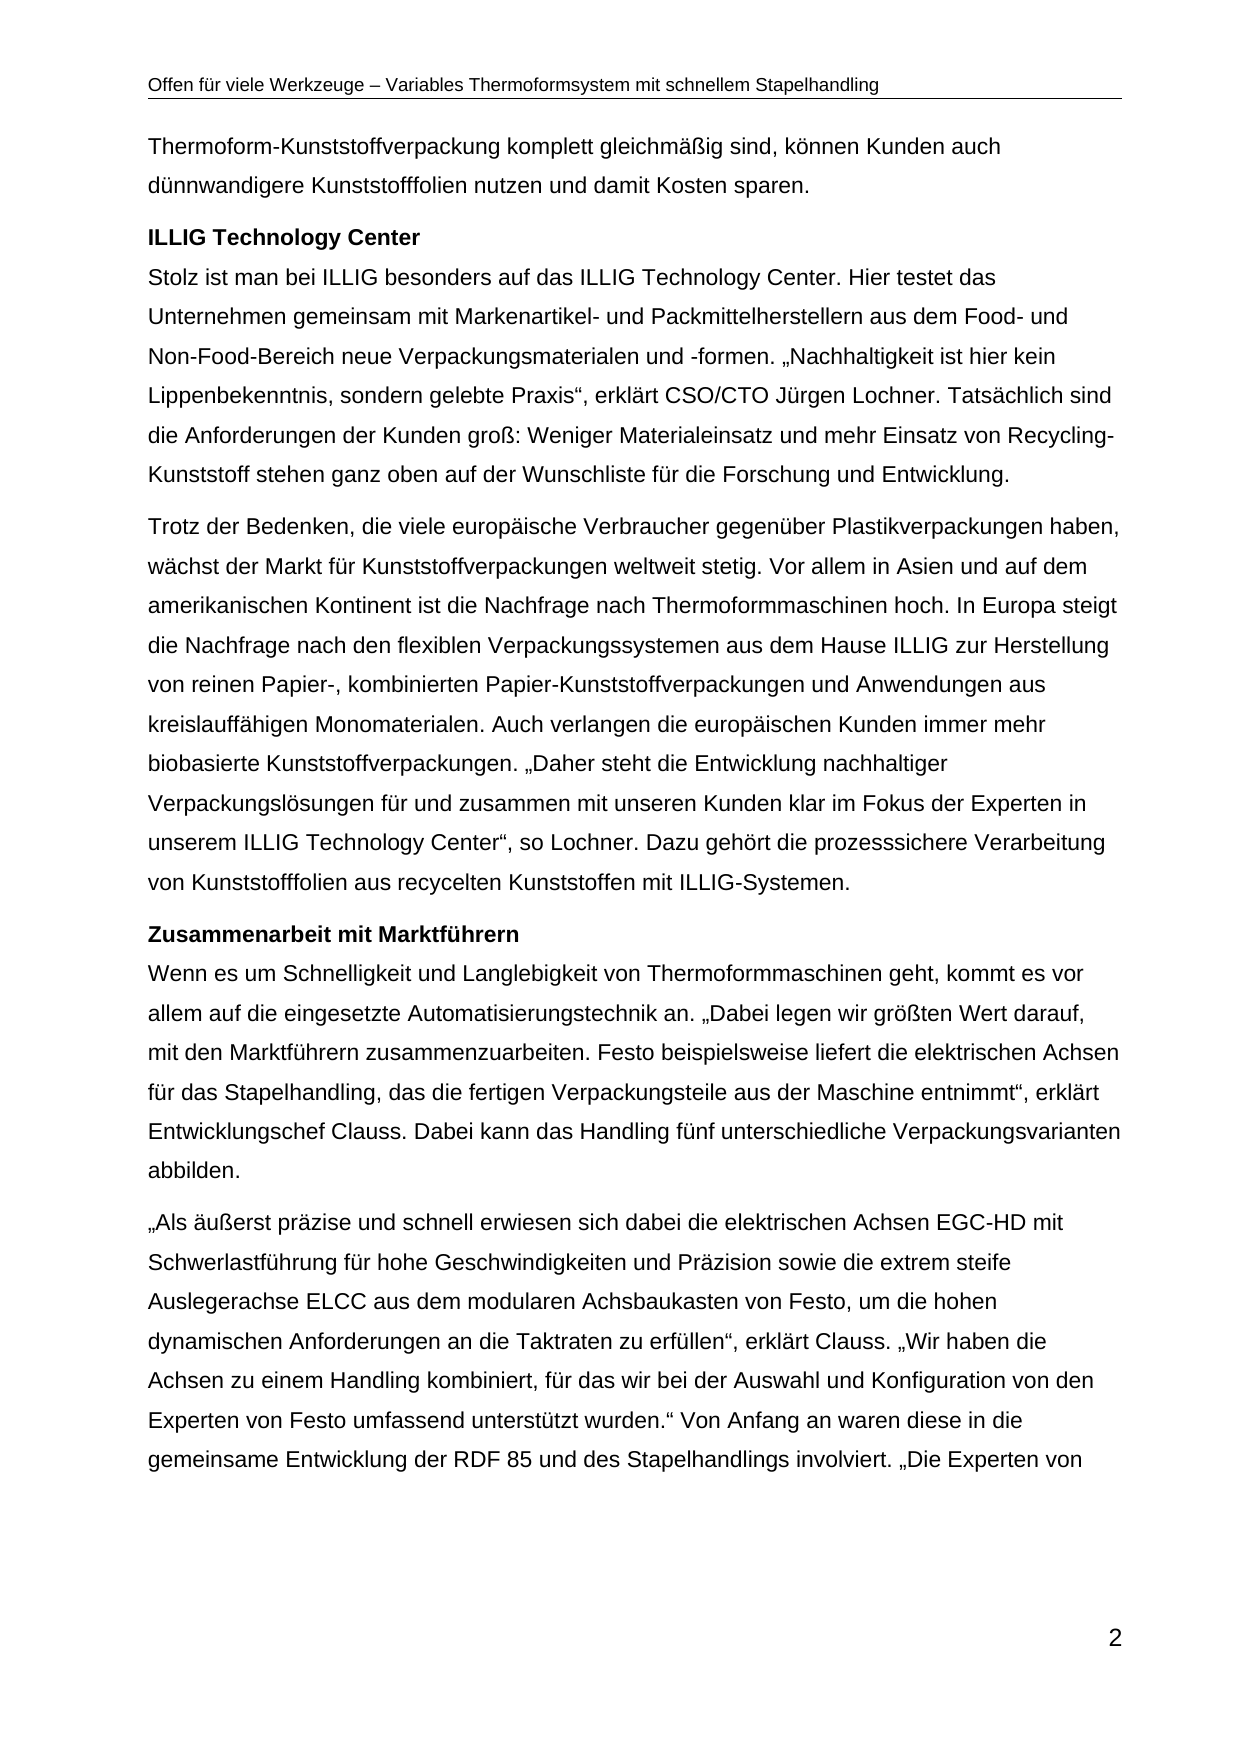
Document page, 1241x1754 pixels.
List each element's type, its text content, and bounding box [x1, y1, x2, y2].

text Wenn es um Schnelligkeit und Langlebigkeit von Thermoformmaschinen geht, kommt es vor allem auf die eingesetzte Automatisierungstechnik an. „Dabei legen wir größten Wert darauf, mit den Marktführern zusammenzuarbeiten. Festo beispielsweise liefert die elektrischen Achsen für das Stapelhandling, das die fertigen Verpackungsteile aus der Maschine entnimmt“, erklärt Entwicklungschef Clauss. Dabei kann das Handling fünf unterschiedliche Verpackungsvarianten abbilden. [148, 960, 1122, 1184]
text Zusammenarbeit mit Marktführern [148, 921, 1122, 947]
text Stolz ist man bei ILLIG besonders auf das ILLIG Technology Center. Hier testet das Unternehmen gemeinsam mit Markenartikel- und Packmittelherstellern aus dem Food- und Non-Food-Bereich neue Verpackungsmaterialen und -formen. „Nachhaltigkeit ist hier kein Lippenbekenntnis, sondern gelebte Praxis“, erklärt CSO/CTO Jürgen Lochner. Tatsächlich sind die Anforderungen der Kunden groß: Weniger Materialeinsatz und mehr Einsatz von Recycling-Kunststoff stehen ganz oben auf der Wunschliste für die Forschung und Entwicklung. [148, 264, 1122, 488]
text ILLIG Technology Center [148, 224, 1122, 251]
text Trotz der Bedenken, die viele europäische Verbraucher gegenüber Plastikverpackungen haben, wächst der Markt für Kunststoffverpackungen weltweit stetig. Vor allem in Asien und auf dem amerikanischen Kontinent ist die Nachfrage nach Thermoformmaschinen hoch. In Europa steigt die Nachfrage nach den flexiblen Verpackungssystemen aus dem Hause ILLIG zur Herstellung von reinen Papier-, kombinierten Papier-Kunststoffverpackungen und Anwendungen aus kreislauffähigen Monomaterialen. Auch verlangen die europäischen Kunden immer mehr biobasierte Kunststoffverpackungen. „Daher steht die Entwicklung nachhaltiger Verpackungslösungen für und zusammen mit unseren Kunden klar im Fokus der Experten in unserem ILLIG Technology Center“, so Lochner. Dazu gehört die prozesssichere Verarbeitung von Kunststofffolien aus recycelten Kunststoffen mit ILLIG-Systemen. [148, 513, 1122, 895]
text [148, 133, 1122, 199]
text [148, 1209, 1122, 1473]
